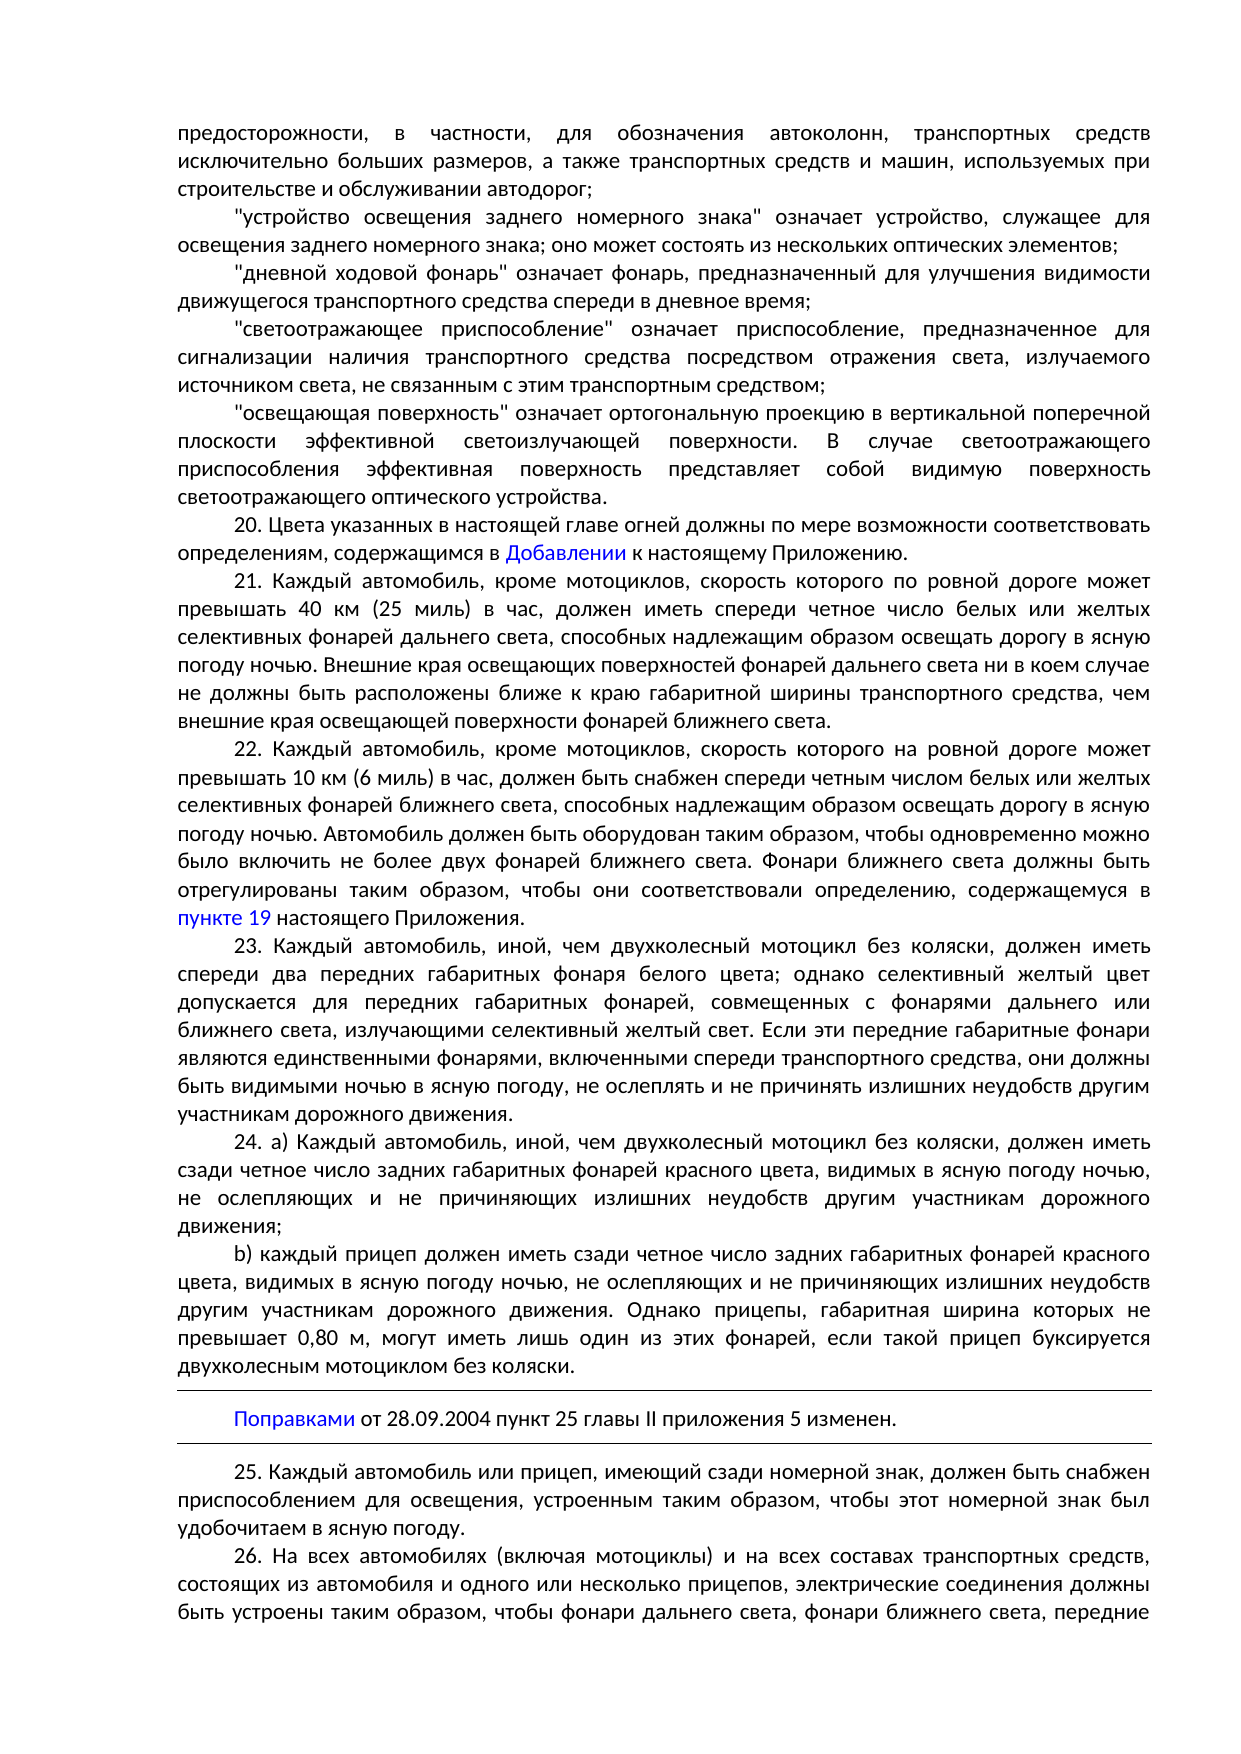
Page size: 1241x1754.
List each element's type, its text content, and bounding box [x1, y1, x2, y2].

text 24. a) Каждый автомобиль, иной, чем двухколесный мотоцикл без коляски, должен иметь сзади четное число задних габаритных фонарей красного цвета, видимых в ясную погоду ночью, не ослепляющих и не причиняющих излишних неудобств другим участникам дорожного движения; [177, 1127, 1152, 1239]
text 21. Каждый автомобиль, кроме мотоциклов, скорость которого по ровной дороге может превышать 40 км (25 миль) в час, должен иметь спереди четное число белых или желтых селективных фонарей дальнего света, способных надлежащим образом освещать дорогу в ясную погоду ночью. Внешние края освещающих поверхностей фонарей дальнего света ни в коем случае не должны быть расположены ближе к краю габаритной ширины транспортного средства, чем внешние края освещающей поверхности фонарей ближнего света. [177, 566, 1152, 734]
text "освещающая поверхность" означает ортогональную проекцию в вертикальной поперечной плоскости эффективной светоизлучающей поверхности. В случае светоотражающего приспособления эффективная поверхность представляет собой видимую поверхность светоотражающего оптического устройства. [177, 398, 1152, 510]
text "дневной ходовой фонарь" означает фонарь, предназначенный для улучшения видимости движущегося транспортного средства спереди в дневное время; [177, 258, 1152, 314]
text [177, 118, 1152, 202]
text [177, 1541, 1152, 1625]
text 23. Каждый автомобиль, иной, чем двухколесный мотоцикл без коляски, должен иметь спереди два передних габаритных фонаря белого цвета; однако селективный желтый цвет допускается для передних габаритных фонарей, совмещенных с фонарями дальнего или ближнего света, излучающими селективный желтый свет. Если эти передние габаритные фонари являются единственными фонарями, включенными спереди транспортного средства, они должны быть видимыми ночью в ясную погоду, не ослеплять и не причинять излишних неудобств другим участникам дорожного движения. [177, 931, 1152, 1127]
text b) каждый прицеп должен иметь сзади четное число задних габаритных фонарей красного цвета, видимых в ясную погоду ночью, не ослепляющих и не причиняющих излишних неудобств другим участникам дорожного движения. Однако прицепы, габаритная ширина которых не превышает 0,80 м, могут иметь лишь один из этих фонарей, если такой прицеп буксируется двухколесным мотоциклом без коляски. [177, 1239, 1152, 1379]
text 22. Каждый автомобиль, кроме мотоциклов, скорость которого на ровной дороге может превышать 10 км (6 миль) в час, должен быть снабжен спереди четным числом белых или желтых селективных фонарей ближнего света, способных надлежащим образом освещать дорогу в ясную погоду ночью. Автомобиль должен быть оборудован таким образом, чтобы одновременно можно было включить не более двух фонарей ближнего света. Фонари ближнего света должны быть отрегулированы таким образом, чтобы они соответствовали определению, содержащемуся в пункте 19 настоящего Приложения. [177, 734, 1152, 931]
text 20. Цвета указанных в настоящей главе огней должны по мере возможности соответствовать определениям, содержащимся в Добавлении к настоящему Приложению. [177, 510, 1152, 566]
text "устройство освещения заднего номерного знака" означает устройство, служащее для освещения заднего номерного знака; оно может состоять из нескольких оптических элементов; [177, 202, 1152, 258]
text "светоотражающее приспособление" означает приспособление, предназначенное для сигнализации наличия транспортного средства посредством отражения света, излучаемого источником света, не связанным с этим транспортным средством; [177, 314, 1152, 398]
text Поправками от 28.09.2004 пункт 25 главы II приложения 5 изменен. [177, 1404, 1152, 1432]
text 25. Каждый автомобиль или прицеп, имеющий сзади номерной знак, должен быть снабжен приспособлением для освещения, устроенным таким образом, чтобы этот номерной знак был удобочитаем в ясную погоду. [177, 1457, 1152, 1541]
